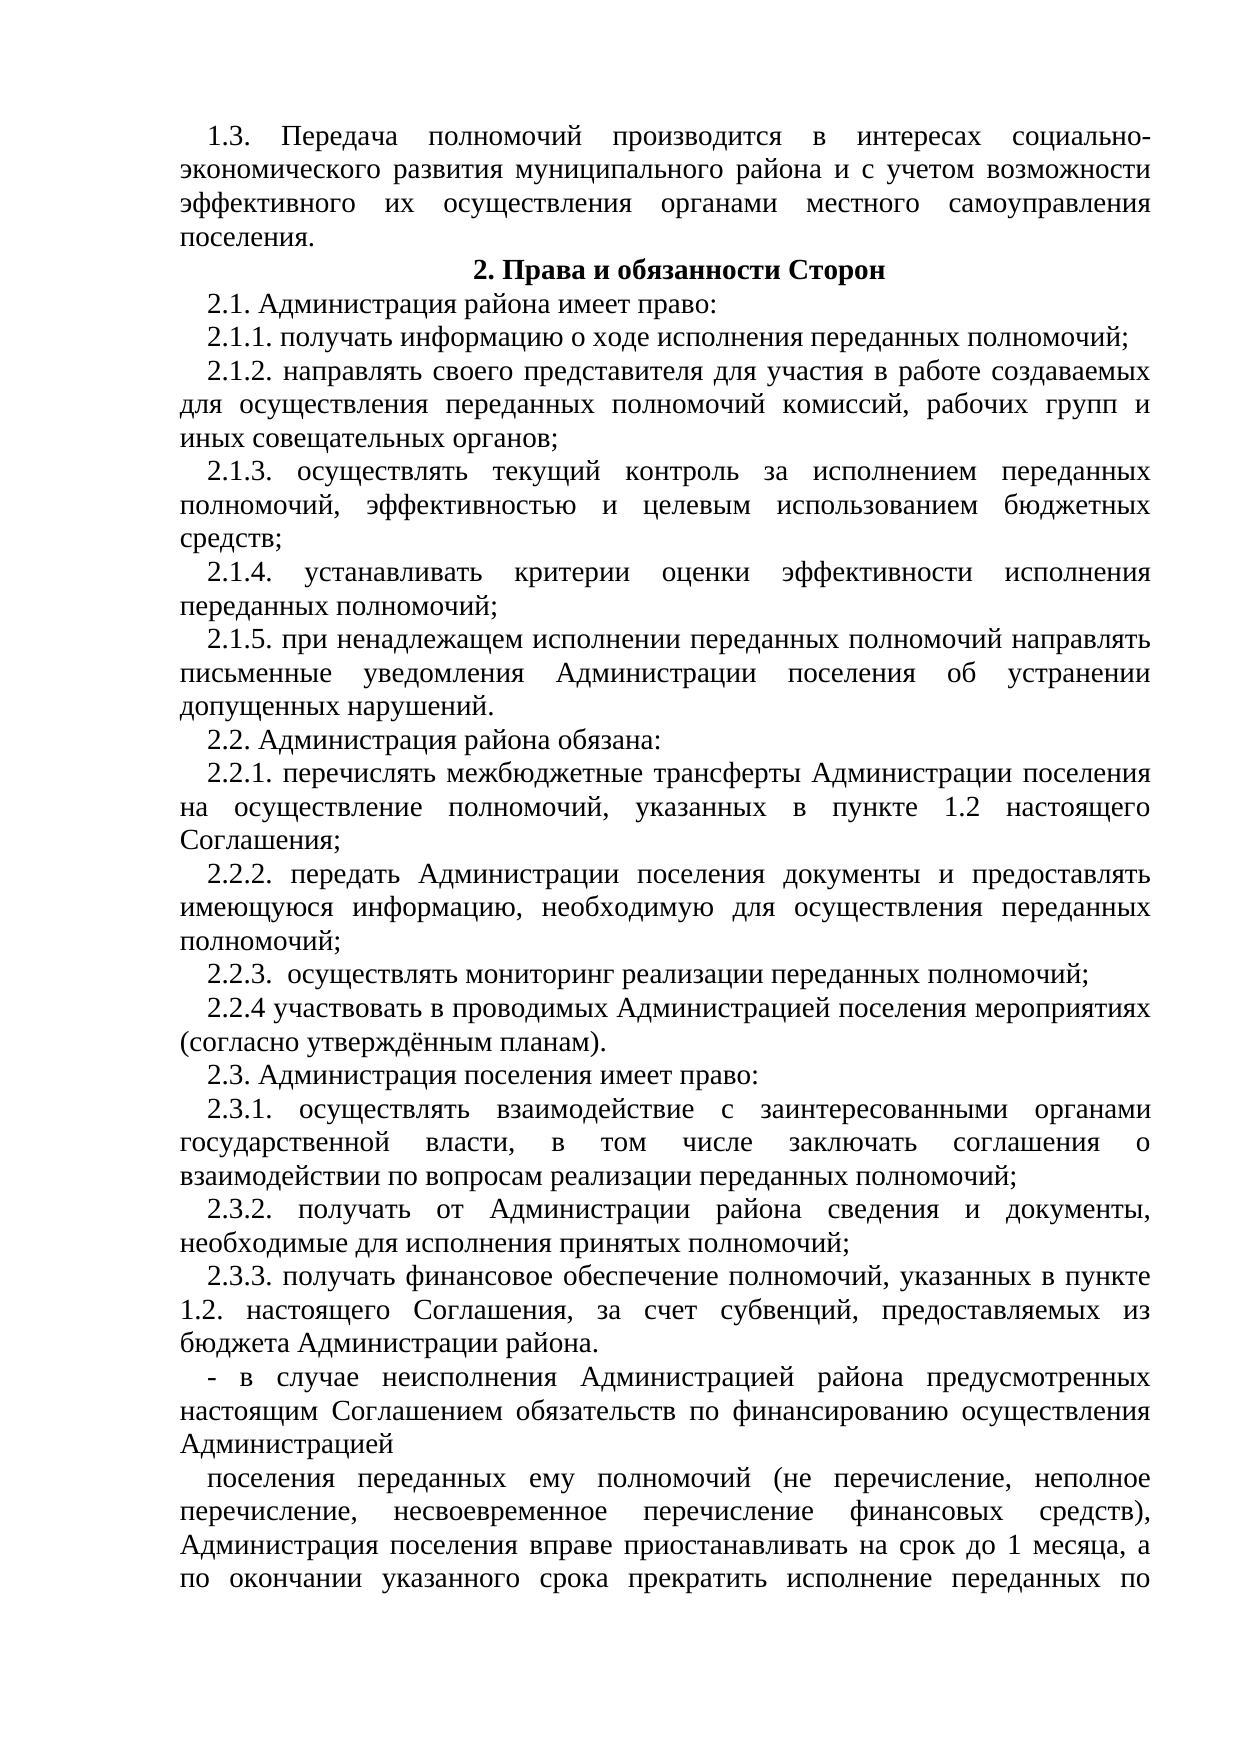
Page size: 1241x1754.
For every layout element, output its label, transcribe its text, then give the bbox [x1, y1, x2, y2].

text 2.1.4. устанавливать критерии оценки эффективности исполнения переданных полномочий; [179, 554, 1152, 621]
text 2.1.2. направлять своего представителя для участия в работе создаваемых для осуществления переданных полномочий комиссий, рабочих групп и иных совещательных органов; [179, 353, 1152, 453]
text 2.1.1. получать информацию о ходе исполнения переданных полномочий; [179, 319, 1152, 353]
text 2.3.2. получать от Администрации района сведения и документы, необходимые для исполнения принятых полномочий; [179, 1191, 1152, 1258]
text 2.3.1. осуществлять взаимодействие с заинтересованными органами государственной власти, в том числе заключать соглашения о взаимодействии по вопросам реализации переданных полномочий; [179, 1091, 1152, 1191]
text 2.2.1. перечислять межбюджетные трансферты Администрации поселения на осуществление полномочий, указанных в пункте 1.2 настоящего Соглашения; [179, 755, 1152, 856]
text 2.2.2. передать Администрации поселения документы и предоставлять имеющуюся информацию, необходимую для осуществления переданных полномочий; [179, 856, 1152, 957]
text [179, 1460, 1152, 1594]
text 2.2. Администрация района обязана: [179, 722, 1152, 755]
text - в случае неисполнения Администрацией района предусмотренных настоящим Соглашением обязательств по финансированию осуществления Администрацией [179, 1359, 1152, 1460]
text 2.1.5. при ненадлежащем исполнении переданных полномочий направлять письменные уведомления Администрации поселения об устранении допущенных нарушений. [179, 621, 1152, 722]
text 1.3. Передача полномочий производится в интересах социально-экономического развития муниципального района и с учетом возможности эффективного их осуществления органами местного самоуправления поселения. [179, 118, 1152, 252]
text 2.3. Администрация поселения имеет право: [179, 1057, 1152, 1091]
text 2.1.3. осуществлять текущий контроль за исполнением переданных полномочий, эффективностью и целевым использованием бюджетных средств; [179, 453, 1152, 554]
text 2.3.3. получать финансовое обеспечение полномочий, указанных в пункте 1.2. настоящего Соглашения, за счет субвенций, предоставляемых из бюджета Администрации района. [179, 1258, 1152, 1359]
text 2. Права и обязанности Сторон [179, 252, 1152, 286]
text 2.1. Администрация района имеет право: [179, 286, 1152, 319]
text 2.2.3. осуществлять мониторинг реализации переданных полномочий; [179, 957, 1152, 990]
text 2.2.4 участвовать в проводимых Администрацией поселения мероприятиях (согласно утверждённым планам). [179, 990, 1152, 1057]
